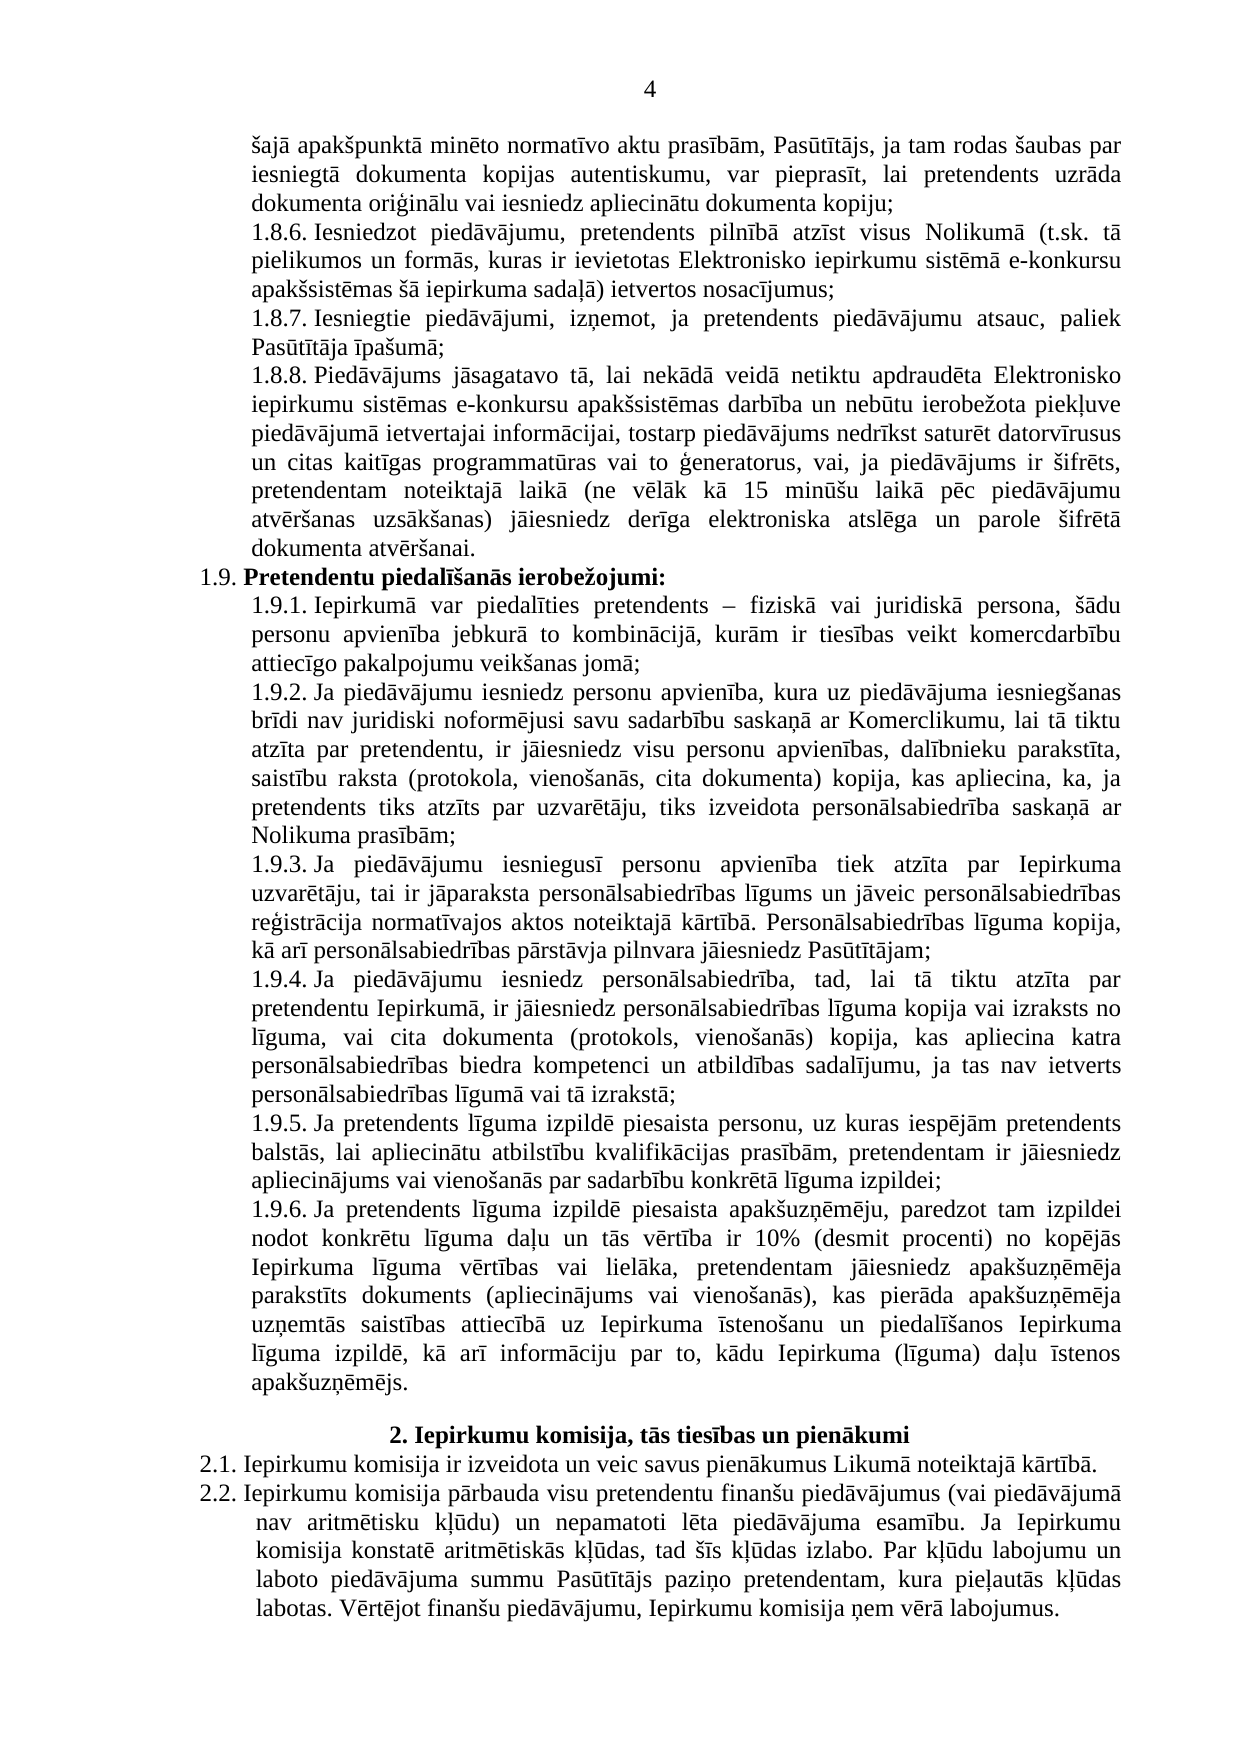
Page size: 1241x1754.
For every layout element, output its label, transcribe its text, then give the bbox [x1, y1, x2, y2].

list Ja pretendents līguma izpildē piesaista apakšuzņēmēju, paredzot tam izpildei nodot konkrētu līguma daļu un tās vērtība ir 10% (desmit procenti) no kopējās Iepirkuma līguma vērtības vai lielāka, pretendentam jāiesniedz apakšuzņēmēja parakstīts dokuments (apliecinājums vai vienošanās), kas pierāda apakšuzņēmēja uzņemtās saistības attiecībā uz Iepirkuma īstenošanu un piedalīšanos Iepirkuma līguma izpildē, kā arī informāciju par to, kādu Iepirkuma (līguma) daļu īstenos apakšuzņēmējs. [251, 1194, 1122, 1396]
list Iepirkumu komisija pārbauda visu pretendentu finanšu piedāvājumus (vai piedāvājumā nav aritmētisku kļūdu) un nepamatoti lēta piedāvājuma esamību. Ja Iepirkumu komisija konstatē aritmētiskās kļūdas, tad šīs kļūdas izlabo. Par kļūdu labojumu un laboto piedāvājuma summu Pasūtītājs paziņo pretendentam, kura pieļautās kļūdas labotas. Vērtējot finanšu piedāvājumu, Iepirkumu komisija ņem vērā labojumus. [199, 1478, 1122, 1622]
list Ja piedāvājumu iesniedz personālsabiedrība, tad, lai tā tiktu atzīta par pretendentu Iepirkumā, ir jāiesniedz personālsabiedrības līguma kopija vai izraksts no līguma, vai cita dokumenta (protokols, vienošanās) kopija, kas apliecina katra personālsabiedrības biedra kompetenci un atbildības sadalījumu, ja tas nav ietverts personālsabiedrības līgumā vai tā izrakstā; [251, 964, 1122, 1108]
list Iepirkumu komisija, tās tiesības un pienākumi [177, 1421, 1122, 1449]
list Iesniedzot piedāvājumu, pretendents pilnībā atzīst visus Nolikumā (t.sk. tā pielikumos un formās, kuras ir ievietotas Elektronisko iepirkumu sistēmā e-konkursu apakšsistēmas šā iepirkuma sadaļā) ietvertos nosacījumus; [251, 217, 1122, 303]
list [251, 131, 1122, 217]
list Iepirkumu komisija ir izveidota un veic savus pienākumus Likumā noteiktajā kārtībā. [199, 1449, 1122, 1478]
list Ja piedāvājumu iesniedz personu apvienība, kura uz piedāvājuma iesniegšanas brīdi nav juridiski noformējusi savu sadarbību saskaņā ar Komerclikumu, lai tā tiktu atzīta par pretendentu, ir jāiesniedz visu personu apvienības, dalībnieku parakstīta, saistību raksta (protokola, vienošanās, cita dokumenta) kopija, kas apliecina, ka, ja pretendents tiks atzīts par uzvarētāju, tiks izveidota personālsabiedrība saskaņā ar Nolikuma prasībām; [251, 677, 1122, 849]
list Iepirkumā var piedalīties pretendents – fiziskā vai juridiskā persona, šādu personu apvienība jebkurā to kombinācijā, kurām ir tiesības veikt komercdarbību attiecīgo pakalpojumu veikšanas jomā; [251, 591, 1122, 677]
list Piedāvājums jāsagatavo tā, lai nekādā veidā netiktu apdraudēta Elektronisko iepirkumu sistēmas e-konkursu apakšsistēmas darbība un nebūtu ierobežota piekļuve piedāvājumā ietvertajai informācijai, tostarp piedāvājums nedrīkst saturēt datorvīrusus un citas kaitīgas programmatūras vai to ģeneratorus, vai, ja piedāvājums ir šifrēts, pretendentam noteiktajā laikā (ne vēlāk kā 15 minūšu laikā pēc piedāvājumu atvēršanas uzsākšanas) jāiesniedz derīga elektroniska atslēga un parole šifrētā dokumenta atvēršanai. [251, 361, 1122, 562]
list Ja piedāvājumu iesniegusī personu apvienība tiek atzīta par Iepirkuma uzvarētāju, tai ir jāparaksta personālsabiedrības līgums un jāveic personālsabiedrības reģistrācija normatīvajos aktos noteiktajā kārtībā. Personālsabiedrības līguma kopija, kā arī personālsabiedrības pārstāvja pilnvara jāiesniedz Pasūtītājam; [251, 849, 1122, 964]
list Pretendentu piedalīšanās ierobežojumi: [199, 562, 1122, 591]
list Ja pretendents līguma izpildē piesaista personu, uz kuras iespējām pretendents balstās, lai apliecinātu atbilstību kvalifikācijas prasībām, pretendentam ir jāiesniedz apliecinājums vai vienošanās par sadarbību konkrētā līguma izpildei; [251, 1108, 1122, 1194]
list Iesniegtie piedāvājumi, izņemot, ja pretendents piedāvājumu atsauc, paliek Pasūtītāja īpašumā; [251, 303, 1122, 361]
